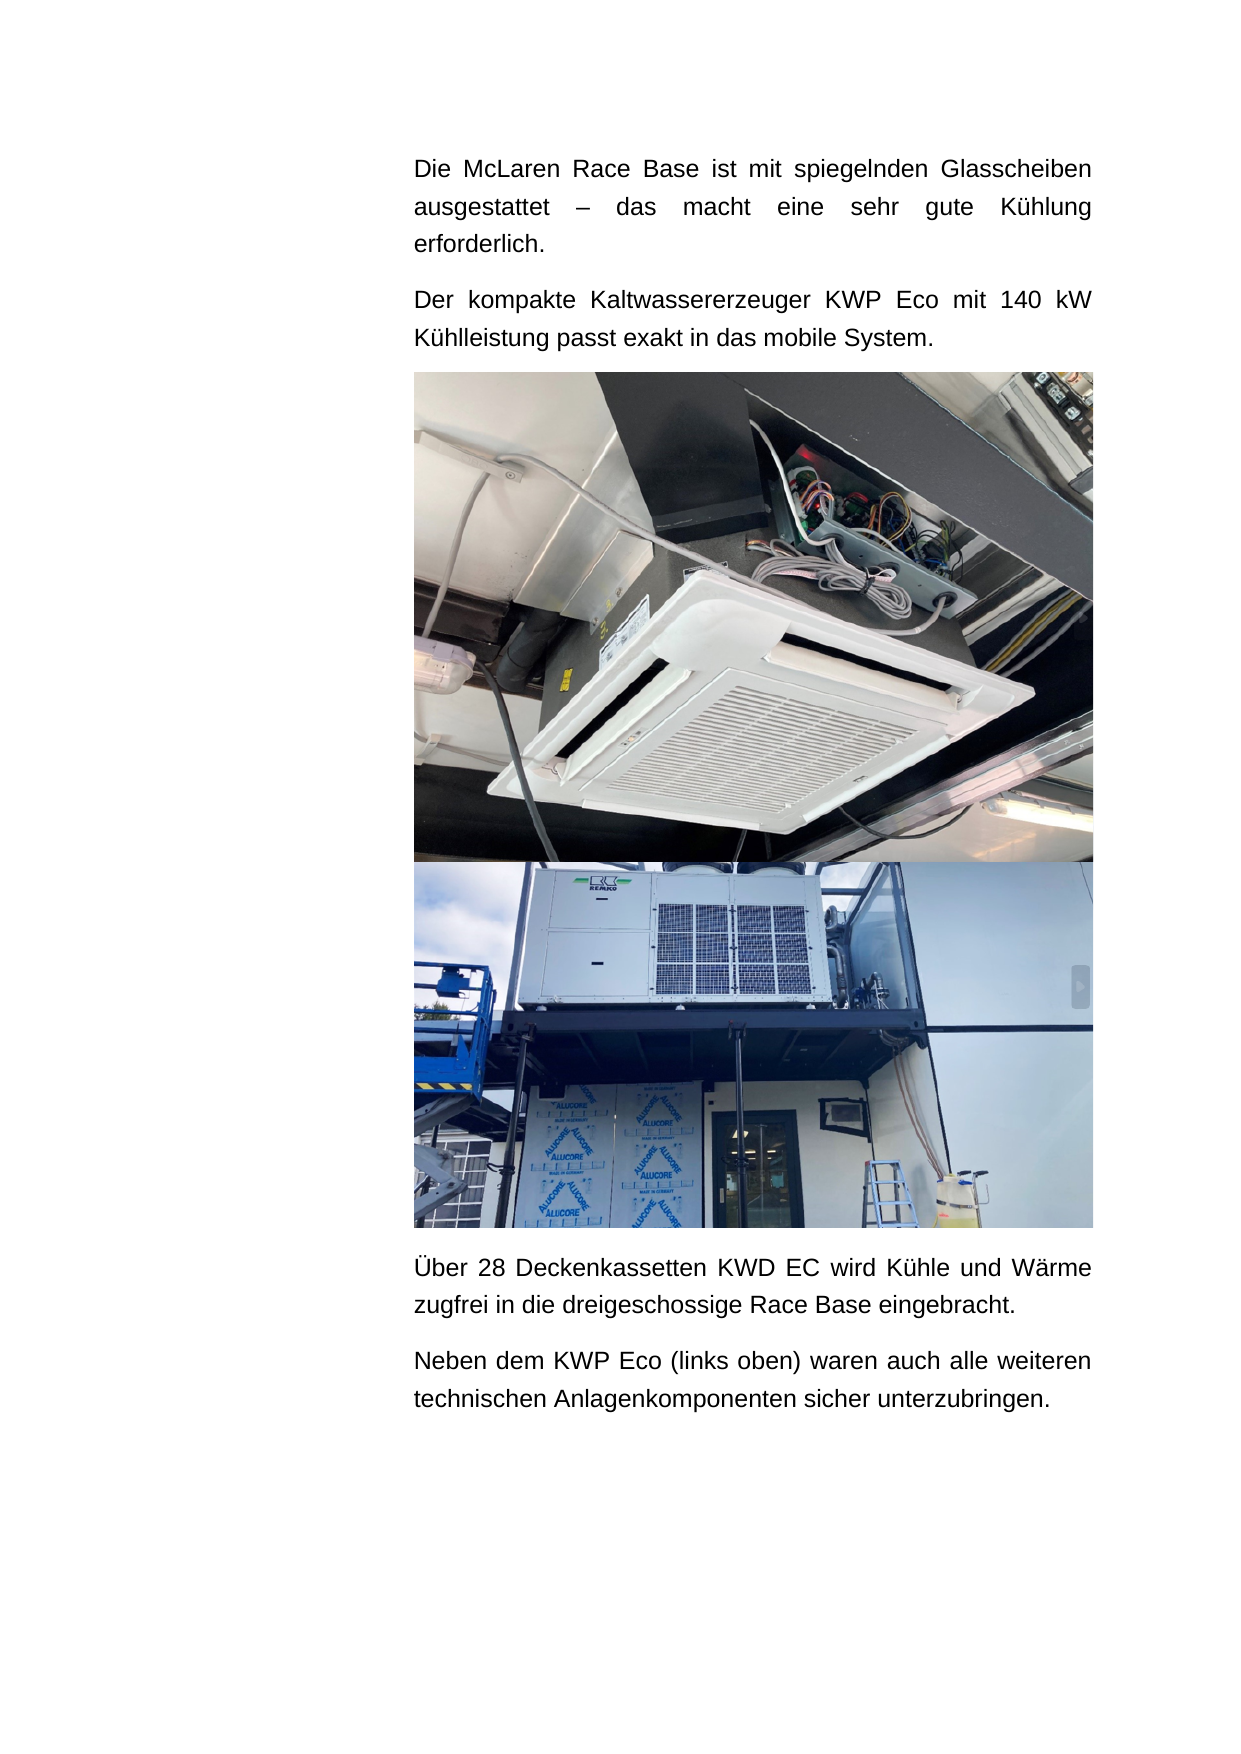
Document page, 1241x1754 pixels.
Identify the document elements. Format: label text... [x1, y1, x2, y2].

text Neben dem KWP Eco (links oben) waren auch alle weiteren technischen Anlagenkomponenten sicher unterzubringen. [413, 1340, 1093, 1415]
picture [414, 372, 1094, 1228]
text Die McLaren Race Base ist mit spiegelnden Glasscheiben ausgestattet – das macht eine sehr gute Kühlung erforderlich. [413, 148, 1093, 260]
text Der kompakte Kaltwassererzeuger KWP Eco mit 140 kW Kühlleistung passt exakt in das mobile System. [413, 279, 1093, 354]
